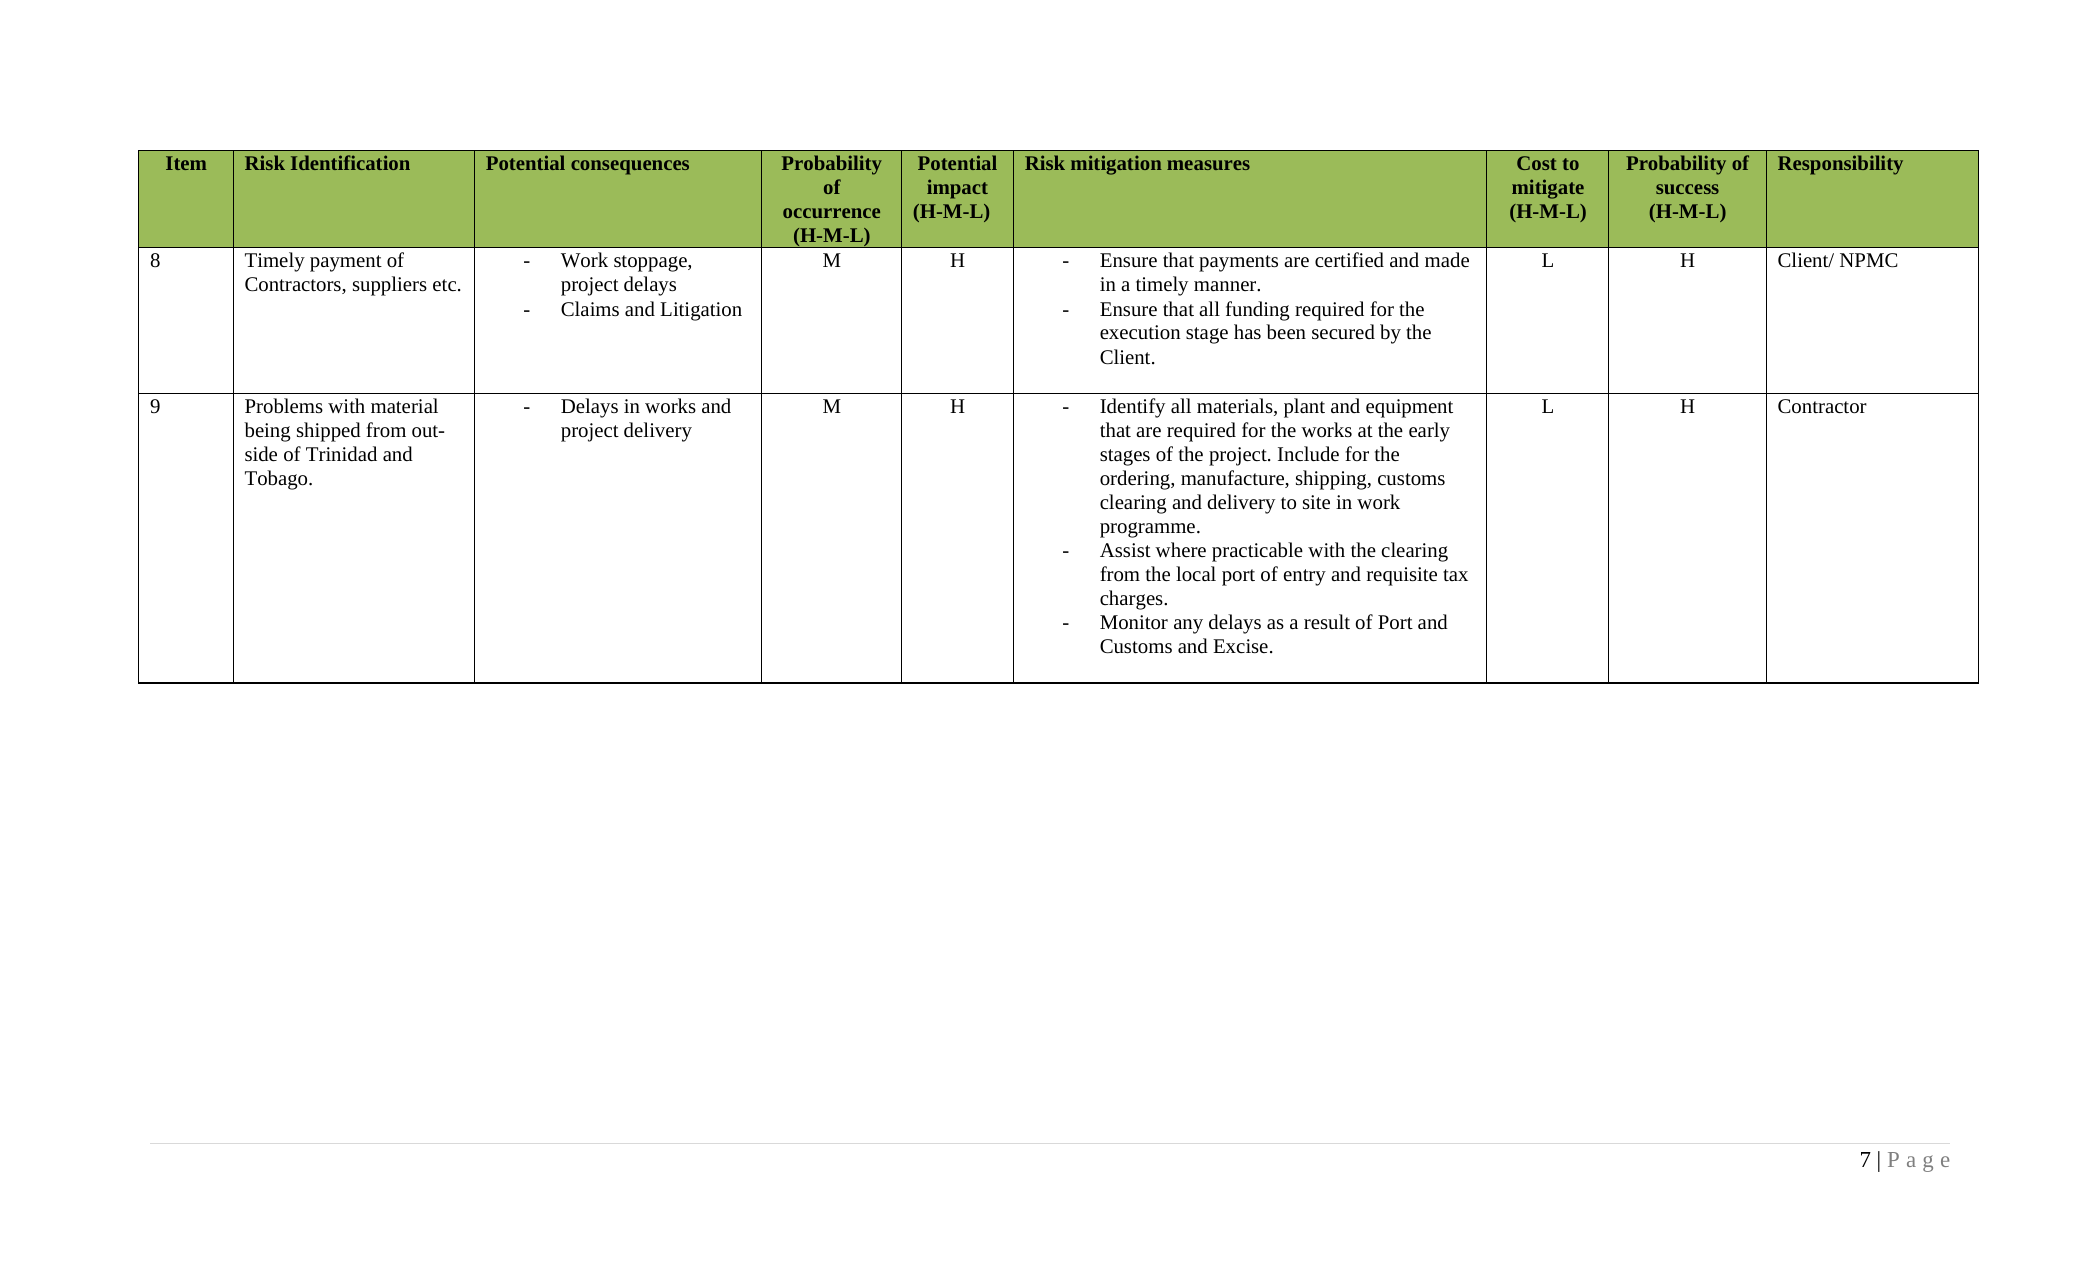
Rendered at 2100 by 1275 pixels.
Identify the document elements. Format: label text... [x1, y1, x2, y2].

table_cell H [1609, 248, 1766, 393]
table_cell L [1487, 248, 1608, 393]
table_cell Cost to mitigate (H-M-L) [1487, 151, 1608, 247]
table_cell Item [139, 151, 233, 247]
table_cell Responsibility [1767, 151, 1978, 247]
table_cell L [1487, 394, 1608, 682]
table_cell Timely payment of Contractors, suppliers etc. [234, 248, 474, 393]
table_cell 8 [139, 248, 233, 393]
table_cell Potential impact (H-M-L) [902, 151, 1013, 247]
table_cell M [762, 394, 901, 682]
table_cell Problems with material being shipped from out-side of Trinidad and Tobago. [234, 394, 474, 682]
table_cell Probability of occurrence (H-M-L) [762, 151, 901, 247]
table_cell Risk mitigation measures [1014, 151, 1486, 247]
table_cell H [902, 248, 1013, 393]
table_cell Client/ NPMC [1767, 248, 1978, 393]
table_cell Probability of success (H-M-L) [1609, 151, 1766, 247]
table_cell Delays in works and project delivery [475, 394, 761, 682]
table_cell Risk Identification [234, 151, 474, 247]
table_cell H [1609, 394, 1766, 682]
table_cell M [762, 248, 901, 393]
table_cell Contractor [1767, 394, 1978, 682]
table_cell Ensure that payments are certified and made in a timely manner. Ensure that all funding required for the execution stage has been secured by the Client. [1014, 248, 1486, 393]
table_cell 9 [139, 394, 233, 682]
table_cell Potential consequences [475, 151, 761, 247]
table_cell Work stoppage, project delays Claims and Litigation [475, 248, 761, 393]
table_cell H [902, 394, 1013, 682]
table_cell Identify all materials, plant and equipment that are required for the works at the early stages of the project. Include for the ordering, manufacture, shipping, customs clearing and delivery to site in work programme. Assist where practicable with the clearing from the local port of entry and requisite tax charges. Monitor any delays as a result of Port and Customs and Excise. [1014, 394, 1486, 682]
